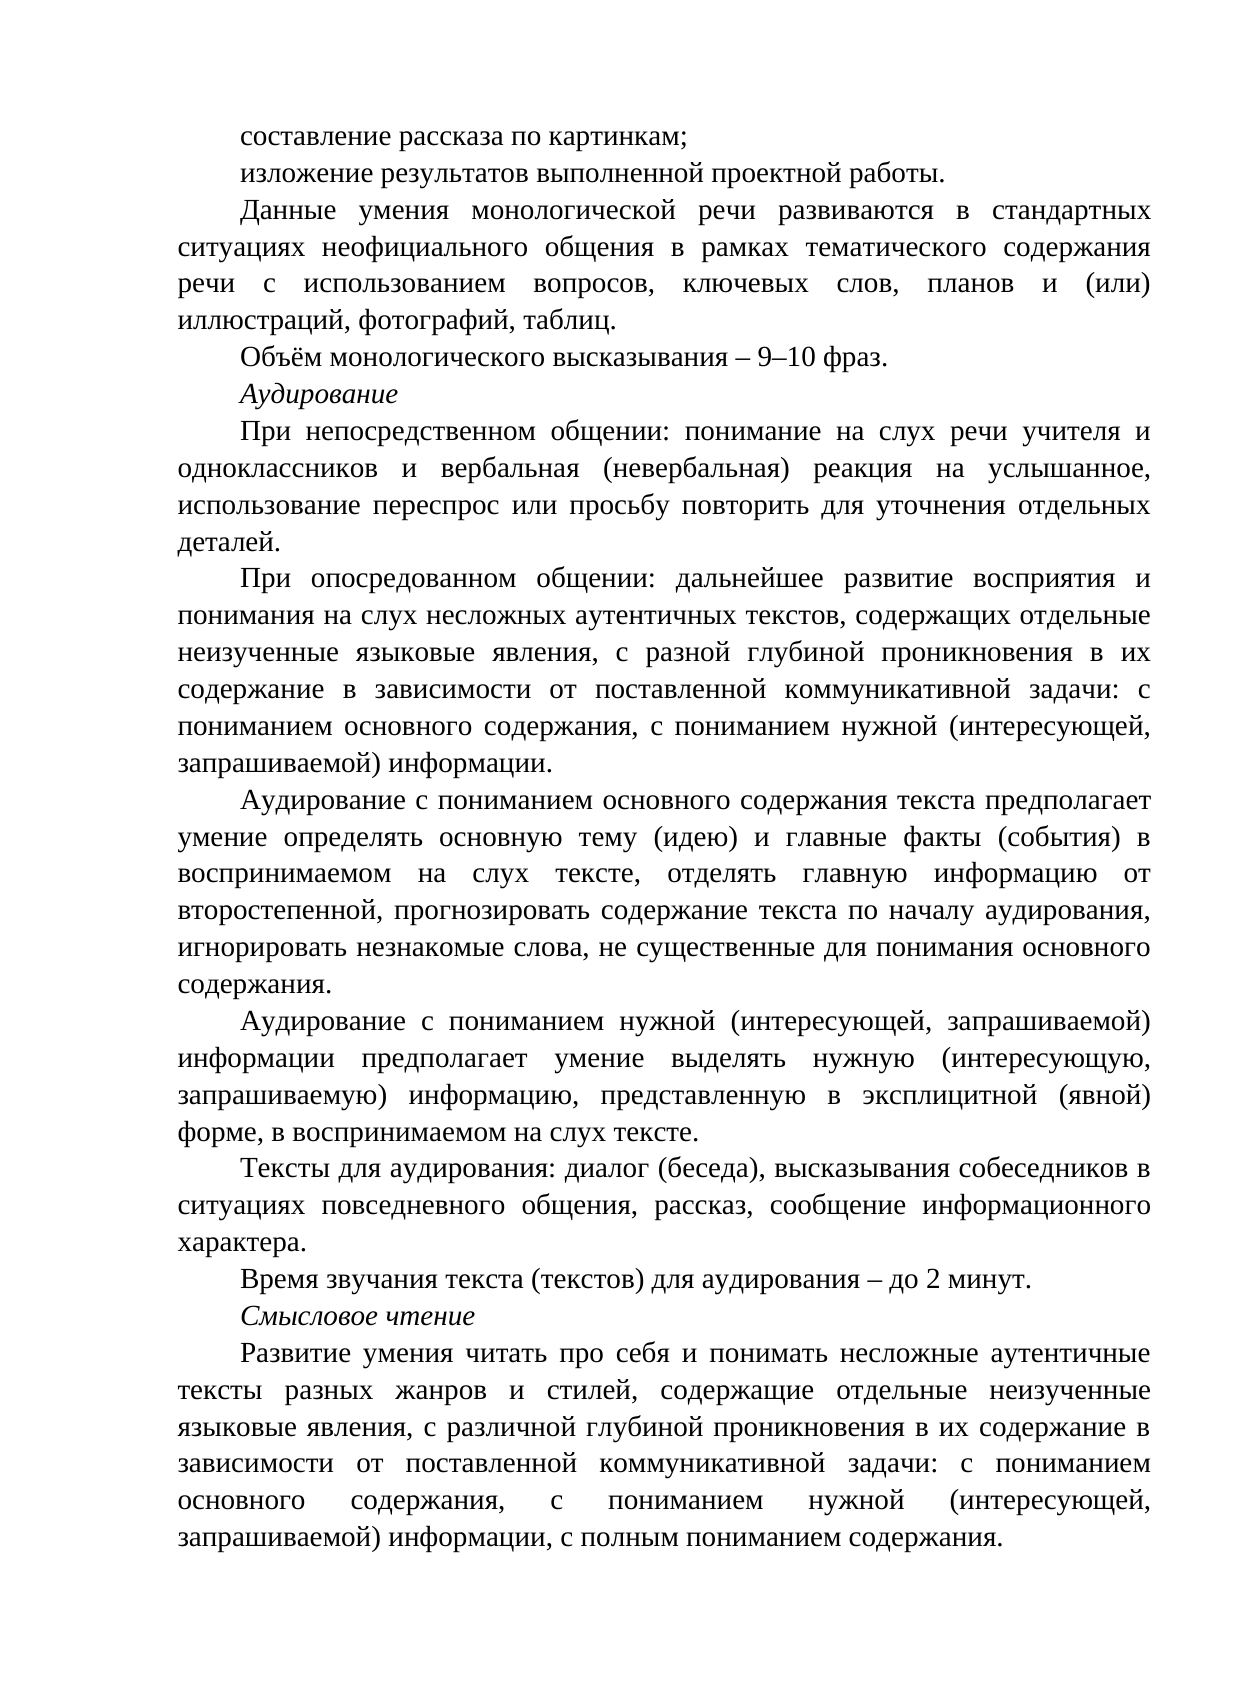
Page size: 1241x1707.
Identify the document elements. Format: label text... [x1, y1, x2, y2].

text Аудирование с пониманием основного содержания текста предполагает умение определять основную тему (идею) и главные факты (события) в воспринимаемом на слух тексте, отделять главную информацию от второстепенной, прогнозировать содержание текста по началу аудирования, игнорировать незнакомые слова, не существенные для понимания основного содержания. [177, 782, 1152, 1000]
text изложение результатов выполненной проектной работы. [177, 155, 1152, 188]
text Развитие умения читать про себя и понимать несложные аутентичные тексты разных жанров и стилей, содержащие отдельные неизученные языковые явления, с различной глубиной проникновения в их содержание в зависимости от поставленной коммуникативной задачи: с пониманием основного содержания, с пониманием нужной (интересующей, запрашиваемой) информации, с полным пониманием содержания. [177, 1335, 1152, 1553]
text Тексты для аудирования: диалог (беседа), высказывания собеседников в ситуациях повседневного общения, рассказ, сообщение информационного характера. [177, 1151, 1152, 1258]
text Смысловое чтение [177, 1298, 1152, 1332]
text Аудирование с пониманием нужной (интересующей, запрашиваемой) информации предполагает умение выделять нужную (интересующую, запрашиваемую) информацию, представленную в эксплицитной (явной) форме, в воспринимаемом на слух тексте. [177, 1003, 1152, 1147]
text Время звучания текста (текстов) для аудирования – до 2 минут. [177, 1261, 1152, 1295]
text Данные умения монологической речи развиваются в стандартных ситуациях неофициального общения в рамках тематического содержания речи с использованием вопросов, ключевых слов, планов и (или) иллюстраций, фотографий, таблиц. [177, 192, 1152, 336]
text составление рассказа по картинкам; [177, 118, 1152, 152]
text При непосредственном общении: понимание на слух речи учителя и одноклассников и вербальная (невербальная) реакция на услышанное, использование переспрос или просьбу повторить для уточнения отдельных деталей. [177, 413, 1152, 557]
text Объём монологического высказывания – 9–10 фраз. [177, 339, 1152, 373]
text Аудирование [177, 376, 1152, 410]
text При опосредованном общении: дальнейшее развитие восприятия и понимания на слух несложных аутентичных текстов, содержащих отдельные неизученные языковые явления, с разной глубиной проникновения в их содержание в зависимости от поставленной коммуникативной задачи: с пониманием основного содержания, с пониманием нужной (интересующей, запрашиваемой) информации. [177, 561, 1152, 778]
